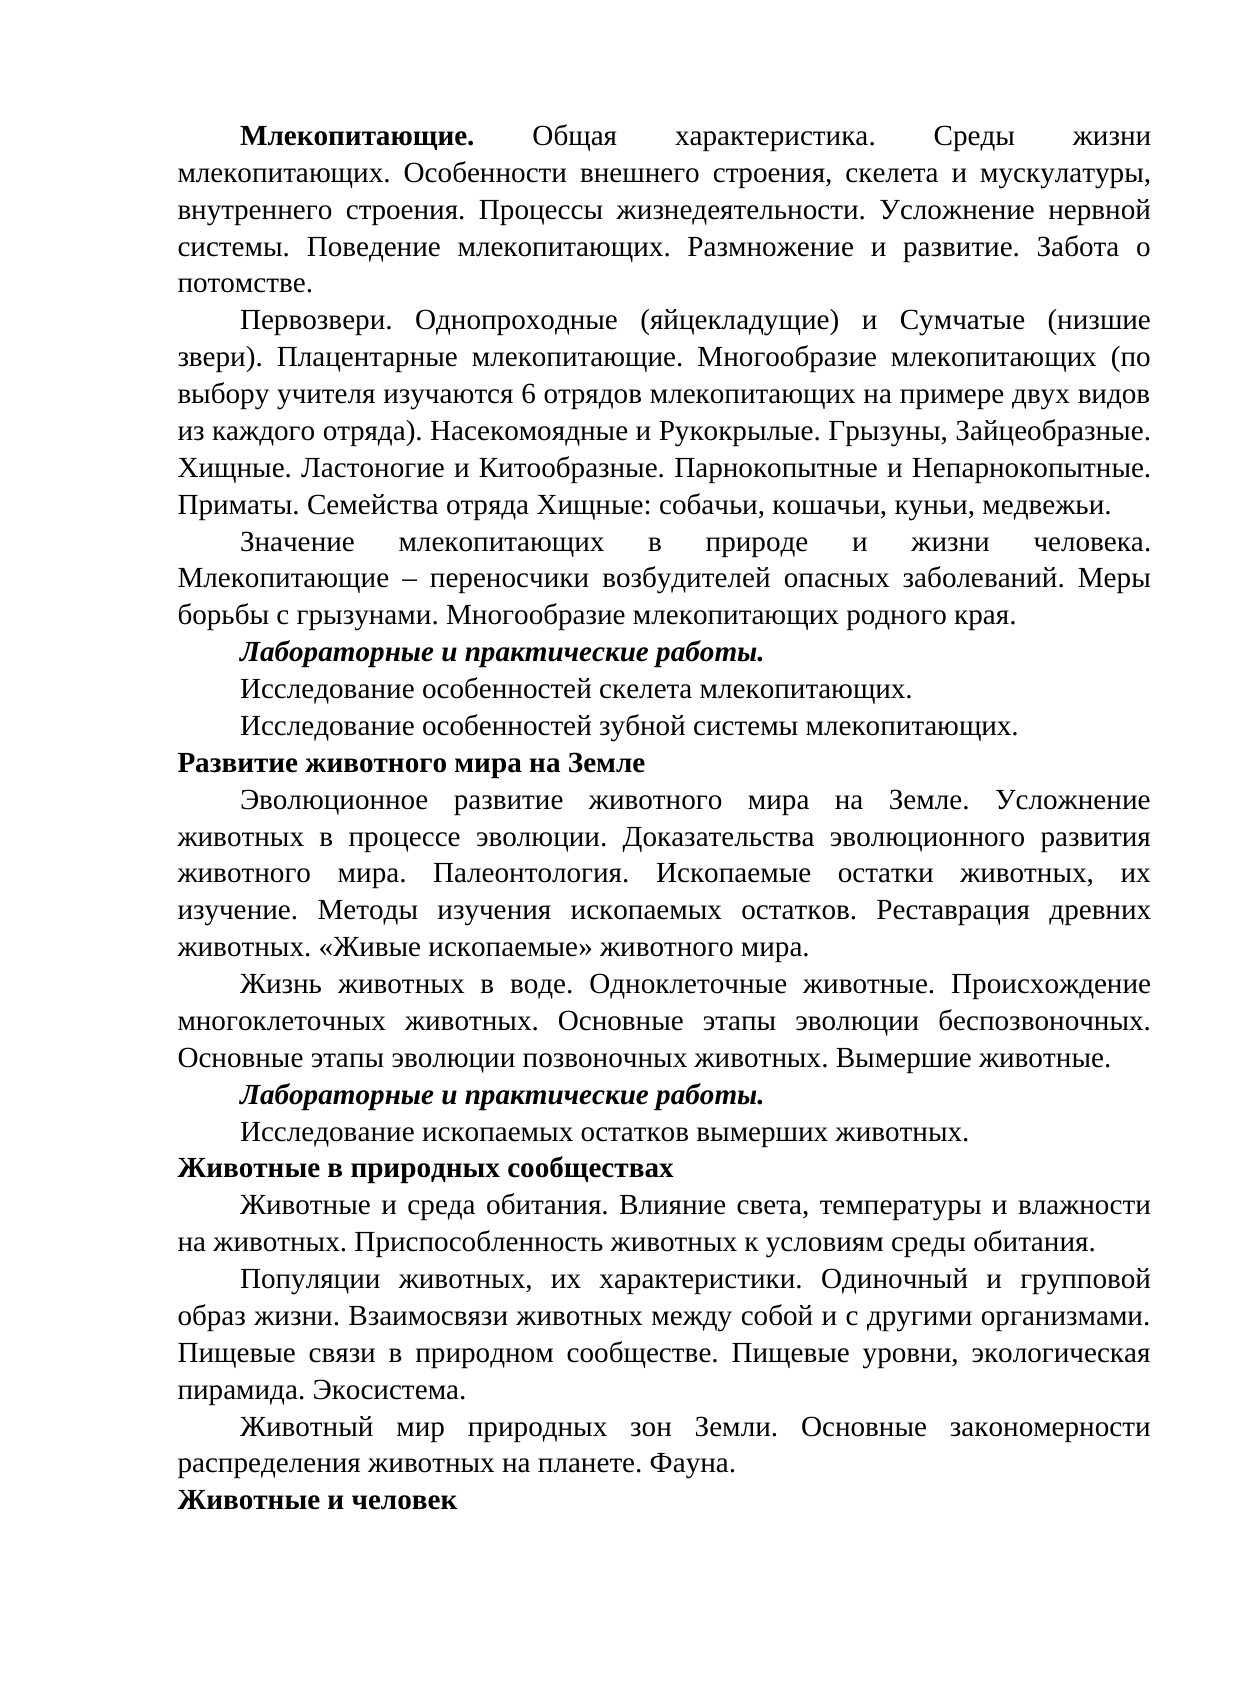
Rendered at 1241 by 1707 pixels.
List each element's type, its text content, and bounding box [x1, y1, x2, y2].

text Исследование особенностей зубной системы млекопитающих. [177, 708, 1152, 742]
text Развитие животного мира на Земле [177, 745, 1152, 778]
text Лабораторные и практические работы. [177, 634, 1152, 668]
text Лабораторные и практические работы. [177, 1077, 1152, 1110]
text Значение млекопитающих в природе и жизни человека. Млекопитающие – переносчики возбудителей опасных заболеваний. Меры борьбы с грызунами. Многообразие млекопитающих родного края. [177, 524, 1152, 631]
text Первозвери. Однопроходные (яйцекладущие) и Сумчатые (низшие звери). Плацентарные млекопитающие. Многообразие млекопитающих (по выбору учителя изучаются 6 отрядов млекопитающих на примере двух видов из каждого отряда). Насекомоядные и Рукокрылые. Грызуны, Зайцеобразные. Хищные. Ластоногие и Китообразные. Парнокопытные и Непарнокопытные. Приматы. Семейства отряда Хищные: собачьи, кошачьи, куньи, медвежьи. [177, 302, 1152, 520]
text Исследование особенностей скелета млекопитающих. [177, 671, 1152, 705]
text Эволюционное развитие животного мира на Земле. Усложнение животных в процессе эволюции. Доказательства эволюционного развития животного мира. Палеонтология. Ископаемые остатки животных, их изучение. Методы изучения ископаемых остатков. Реставрация древних животных. «Живые ископаемые» животного мира. [177, 782, 1152, 963]
text Жизнь животных в воде. Одноклеточные животные. Происхождение многоклеточных животных. Основные этапы эволюции беспозвоночных. Основные этапы эволюции позвоночных животных. Вымершие животные. [177, 966, 1152, 1073]
text Животные и человек [177, 1482, 1152, 1516]
text Млекопитающие. Общая характеристика. Среды жизни млекопитающих. Особенности внешнего строения, скелета и мускулатуры, внутреннего строения. Процессы жизнедеятельности. Усложнение нервной системы. Поведение млекопитающих. Размножение и развитие. Забота о потомстве. [177, 118, 1152, 299]
text Животные и среда обитания. Влияние света, температуры и влажности на животных. Приспособленность животных к условиям среды обитания. [177, 1187, 1152, 1258]
text Исследование ископаемых остатков вымерших животных. [177, 1114, 1152, 1147]
text Животные в природных сообществах [177, 1151, 1152, 1184]
text Животный мир природных зон Земли. Основные закономерности распределения животных на планете. Фауна. [177, 1409, 1152, 1479]
text Популяции животных, их характеристики. Одиночный и групповой образ жизни. Взаимосвязи животных между собой и с другими организмами. Пищевые связи в природном сообществе. Пищевые уровни, экологическая пирамида. Экосистема. [177, 1261, 1152, 1405]
